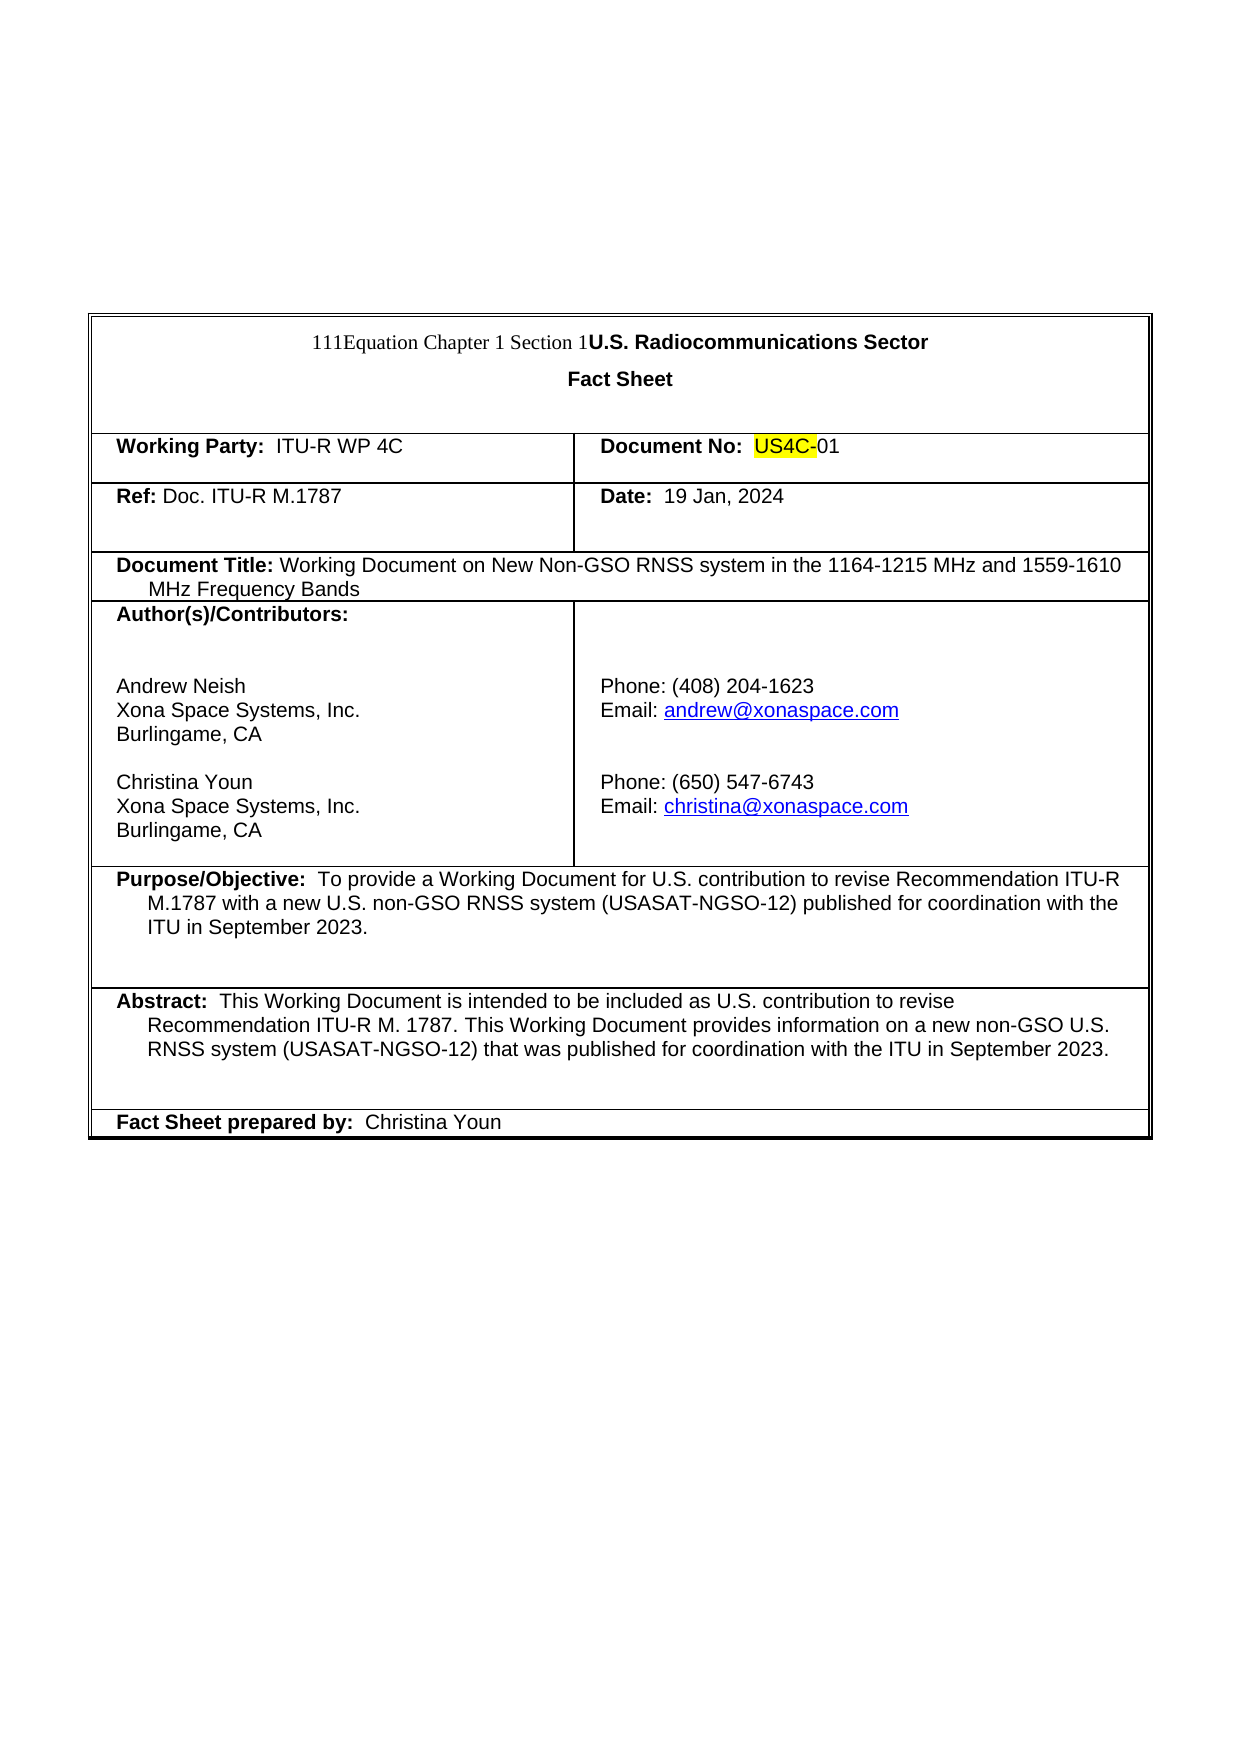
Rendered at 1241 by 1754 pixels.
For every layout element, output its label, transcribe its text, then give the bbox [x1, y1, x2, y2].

table_cell Working Party: ITU-R WP 4C [92, 434, 573, 482]
table_cell Phone: (408) 204-1623 Email: andrew@xonaspace.com Phone: (650) 547-6743 Email: christina@xonaspace.com [575, 602, 1148, 866]
table_header U.S. Radiocommunications Sector Fact Sheet [92, 317, 1148, 433]
table_cell Date: 19 Jan, 2024 [575, 484, 1148, 551]
table_cell Ref: Doc. ITU-R M.1787 [92, 484, 573, 551]
table_cell Document Title: Working Document on New Non-GSO RNSS system in the 1164-1215 MHz and 1559-1610 MHz Frequency Bands [92, 553, 1148, 600]
table_cell Abstract: This Working Document is intended to be included as U.S. contribution to revise Recommendation ITU-R M. 1787. This Working Document provides information on a new non-GSO U.S. RNSS system (USASAT-NGSO-12) that was published for coordination with the ITU in September 2023. [92, 989, 1148, 1108]
table_cell Purpose/Objective: To provide a Working Document for U.S. contribution to revise Recommendation ITU-R M.1787 with a new U.S. non-GSO RNSS system (USASAT-NGSO-12) published for coordination with the ITU in September 2023. [92, 867, 1148, 987]
table_cell Document No: US4C-01 [575, 434, 1148, 482]
table_cell Fact Sheet prepared by: Christina Youn [92, 1110, 1148, 1136]
table_cell Author(s)/Contributors: Andrew Neish Xona Space Systems, Inc. Burlingame, CA Christina Youn Xona Space Systems, Inc. Burlingame, CA [92, 602, 573, 866]
